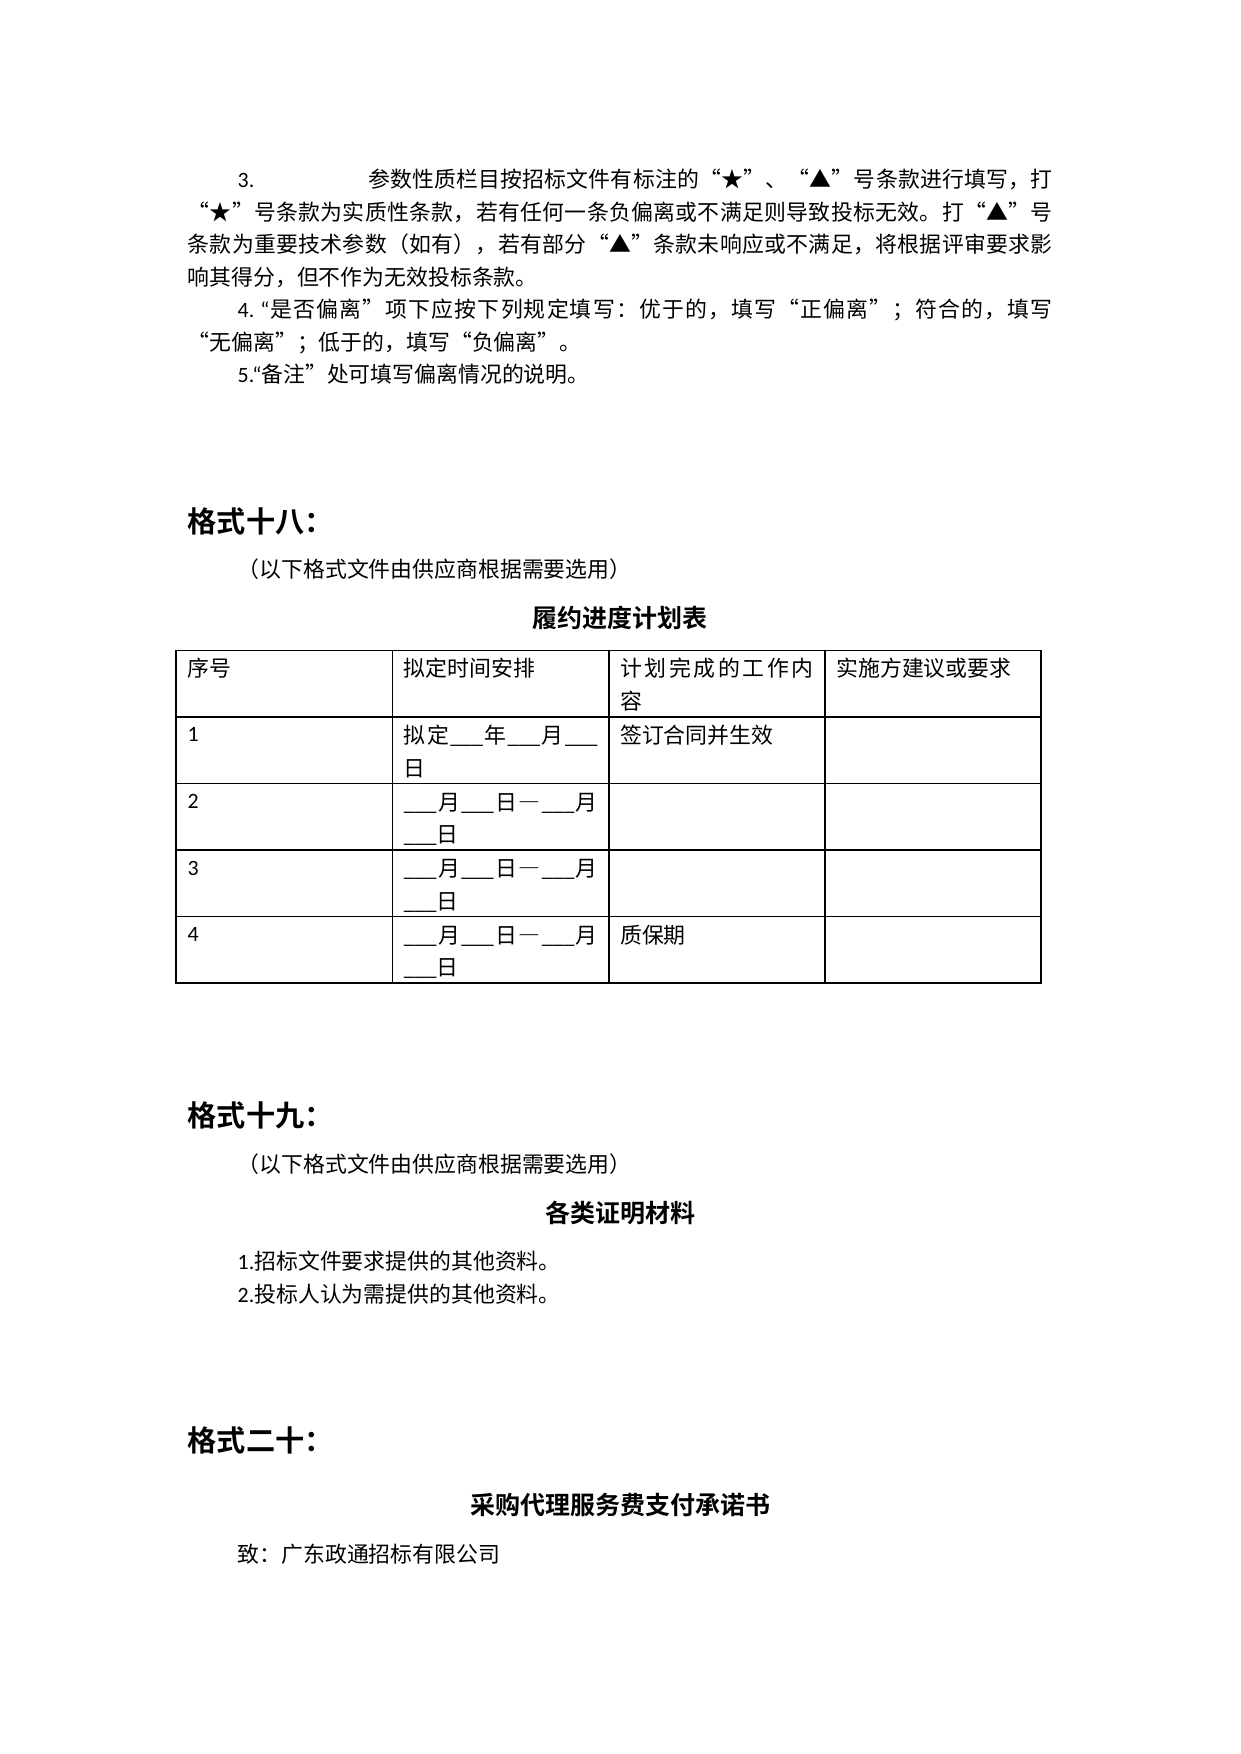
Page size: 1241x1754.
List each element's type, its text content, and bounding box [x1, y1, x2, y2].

table_cell 3 [177, 851, 392, 916]
table_cell 签订合同并生效 [610, 718, 824, 783]
table_cell ___月___日—___月___日 [393, 917, 608, 982]
table_cell [826, 718, 1040, 783]
table_header 实施方建议或要求 [826, 651, 1040, 716]
table_header 拟定时间安排 [393, 651, 608, 716]
table_cell 4 [177, 917, 392, 982]
table_cell ___月___日—___月___日 [393, 784, 608, 849]
table_cell 2 [177, 784, 392, 849]
table_cell [826, 917, 1040, 982]
text 格式二十： [187, 1406, 1053, 1471]
text 格式十九： [187, 1081, 1053, 1146]
table_header 序号 [177, 651, 392, 716]
text 1.招标文件要求提供的其他资料。 [187, 1244, 1053, 1276]
text 各类证明材料 [187, 1179, 1053, 1244]
table_cell [826, 851, 1040, 916]
table_cell [610, 784, 824, 849]
table_cell ___月___日—___月___日 [393, 851, 608, 916]
table_cell 1 [177, 718, 392, 783]
text 致：广东政通招标有限公司 [187, 1536, 1053, 1569]
text 履约进度计划表 [187, 584, 1053, 649]
table_cell [610, 851, 824, 916]
text 5.“备注”处可填写偏离情况的说明。 [187, 357, 1053, 389]
text 2.投标人认为需提供的其他资料。 [187, 1276, 1053, 1309]
text 3. 参数性质栏目按招标文件有标注的“★”、“▲”号条款进行填写，打“★”号条款为实质性条款，若有任何一条负偏离或不满足则导致投标无效。打“▲”号条款为重要技术参数（如有），若有部分“▲”条款未响应或不满足，将根据评审要求影响其得分，但不作为无效投标条款。 [187, 162, 1053, 292]
table_cell 拟定___年___月___日 [393, 718, 608, 783]
text （以下格式文件由供应商根据需要选用） [187, 552, 1053, 584]
text 采购代理服务费支付承诺书 [187, 1471, 1053, 1536]
table_header 计划完成的工作内容 [610, 651, 824, 716]
text 4. “是否偏离”项下应按下列规定填写：优于的，填写“正偏离”；符合的，填写“无偏离”；低于的，填写“负偏离”。 [187, 292, 1053, 357]
text 格式十八： [187, 487, 1053, 552]
table_cell 质保期 [610, 917, 824, 982]
text （以下格式文件由供应商根据需要选用） [187, 1146, 1053, 1179]
table_cell [826, 784, 1040, 849]
